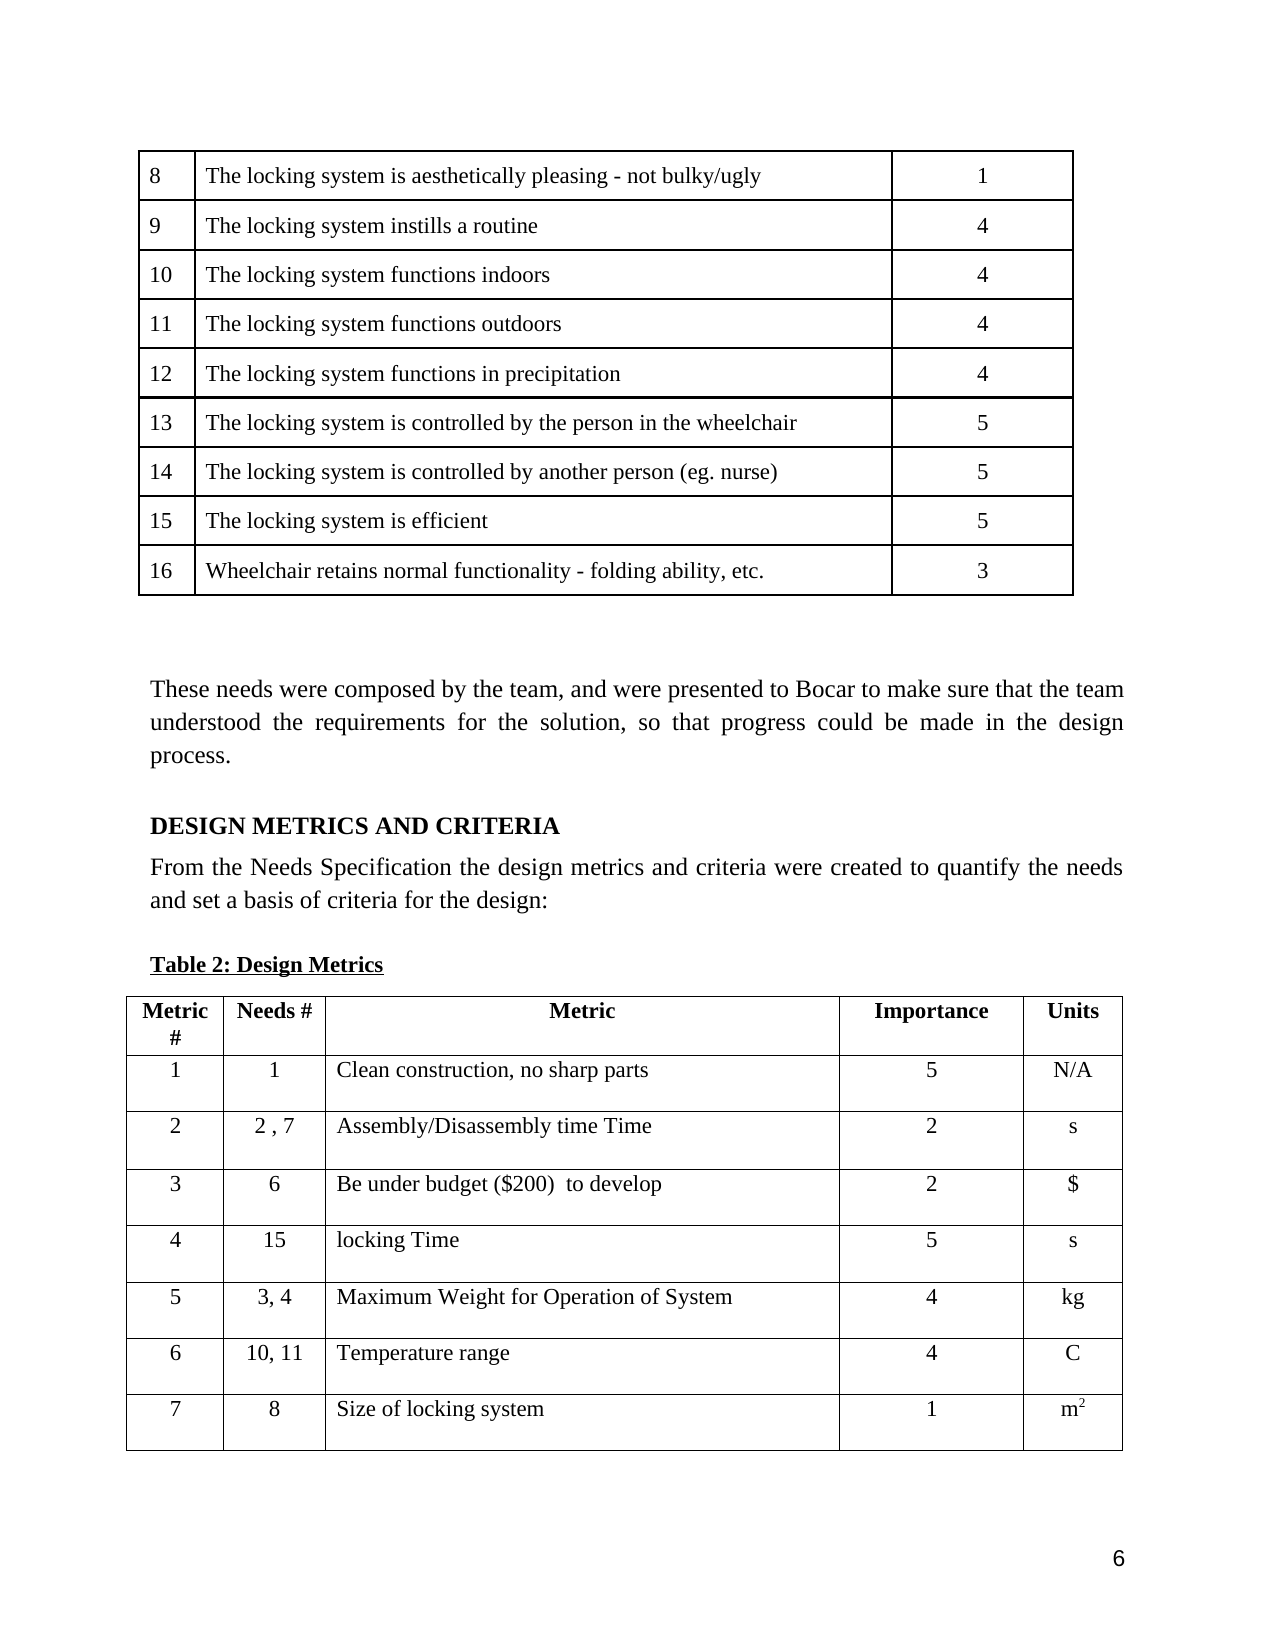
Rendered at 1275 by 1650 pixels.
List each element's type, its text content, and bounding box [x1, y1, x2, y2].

table_cell The locking system is efficient [196, 497, 891, 544]
table_cell Maximum Weight for Operation of System [326, 1283, 839, 1338]
table_cell 6 [224, 1170, 325, 1225]
table_cell 14 [140, 448, 194, 495]
table_header Importance [840, 997, 1023, 1054]
subtitle DESIGN METRICS AND CRITERIA [150, 811, 1125, 839]
table_cell 8 [140, 152, 194, 199]
table_cell 3 [893, 546, 1072, 593]
table_cell 2 [840, 1170, 1023, 1225]
table_cell 8 [224, 1395, 325, 1450]
table_cell The locking system is controlled by another person (eg. nurse) [196, 448, 891, 495]
table_cell locking Time [326, 1226, 839, 1282]
table_cell 4 [893, 201, 1072, 248]
table_cell 6 [127, 1339, 223, 1394]
table_header Metric # [127, 997, 223, 1054]
table_cell 13 [140, 399, 194, 446]
table_cell 2 [840, 1112, 1023, 1169]
table_cell Be under budget ($200) to develop [326, 1170, 839, 1225]
table_cell 5 [127, 1283, 223, 1338]
table_header Units [1024, 997, 1122, 1054]
table_cell 1 [127, 1056, 223, 1111]
table_cell The locking system functions in precipitation [196, 349, 891, 396]
table_cell 4 [893, 251, 1072, 298]
table_cell kg [1024, 1283, 1122, 1338]
table_cell 1 [840, 1395, 1023, 1450]
table_cell Size of locking system [326, 1395, 839, 1450]
table_cell 5 [840, 1056, 1023, 1111]
text These needs were composed by the team, and were presented to Bocar to make sure that the team understood the requirements for the solution, so that progress could be made in the design process. [150, 674, 1125, 769]
table_cell 5 [840, 1226, 1023, 1282]
table_cell 16 [140, 546, 194, 593]
table_cell 3, 4 [224, 1283, 325, 1338]
table_cell The locking system functions outdoors [196, 300, 891, 347]
table_cell 4 [840, 1283, 1023, 1338]
table_cell The locking system functions indoors [196, 251, 891, 298]
table_cell The locking system is aesthetically pleasing - not bulky/ugly [196, 152, 891, 199]
table_cell 1 [893, 152, 1072, 199]
table_cell 4 [840, 1339, 1023, 1394]
table_cell 11 [140, 300, 194, 347]
table_cell 4 [893, 300, 1072, 347]
table_cell 5 [893, 448, 1072, 495]
table_cell s [1024, 1226, 1122, 1282]
table_cell Temperature range [326, 1339, 839, 1394]
table_cell s [1024, 1112, 1122, 1169]
table_cell 10, 11 [224, 1339, 325, 1394]
table_cell 2 [127, 1112, 223, 1169]
table_cell 2 , 7 [224, 1112, 325, 1169]
table_cell 3 [127, 1170, 223, 1225]
table_cell $ [1024, 1170, 1122, 1225]
table_cell 4 [127, 1226, 223, 1282]
table_cell 9 [140, 201, 194, 248]
table_cell 5 [893, 497, 1072, 544]
table_cell 12 [140, 349, 194, 396]
table_cell Wheelchair retains normal functionality - folding ability, etc. [196, 546, 891, 593]
table_cell 5 [893, 399, 1072, 446]
table_cell N/A [1024, 1056, 1122, 1111]
table_cell Assembly/Disassembly time Time [326, 1112, 839, 1169]
table_cell 15 [140, 497, 194, 544]
text Table 2: Design Metrics [150, 951, 1125, 977]
table_cell 4 [893, 349, 1072, 396]
table_cell 1 [224, 1056, 325, 1111]
table_cell Clean construction, no sharp parts [326, 1056, 839, 1111]
table_cell The locking system is controlled by the person in the wheelchair [196, 399, 891, 446]
text From the Needs Specification the design metrics and criteria were created to quantify the needs and set a basis of criteria for the design: [150, 852, 1125, 914]
table_cell 15 [224, 1226, 325, 1282]
table_cell C [1024, 1339, 1122, 1394]
table_cell 7 [127, 1395, 223, 1450]
table_cell The locking system instills a routine [196, 201, 891, 248]
table_header Needs # [224, 997, 325, 1054]
table_header Metric [326, 997, 839, 1054]
table_cell 10 [140, 251, 194, 298]
table_cell m2 [1024, 1395, 1122, 1450]
